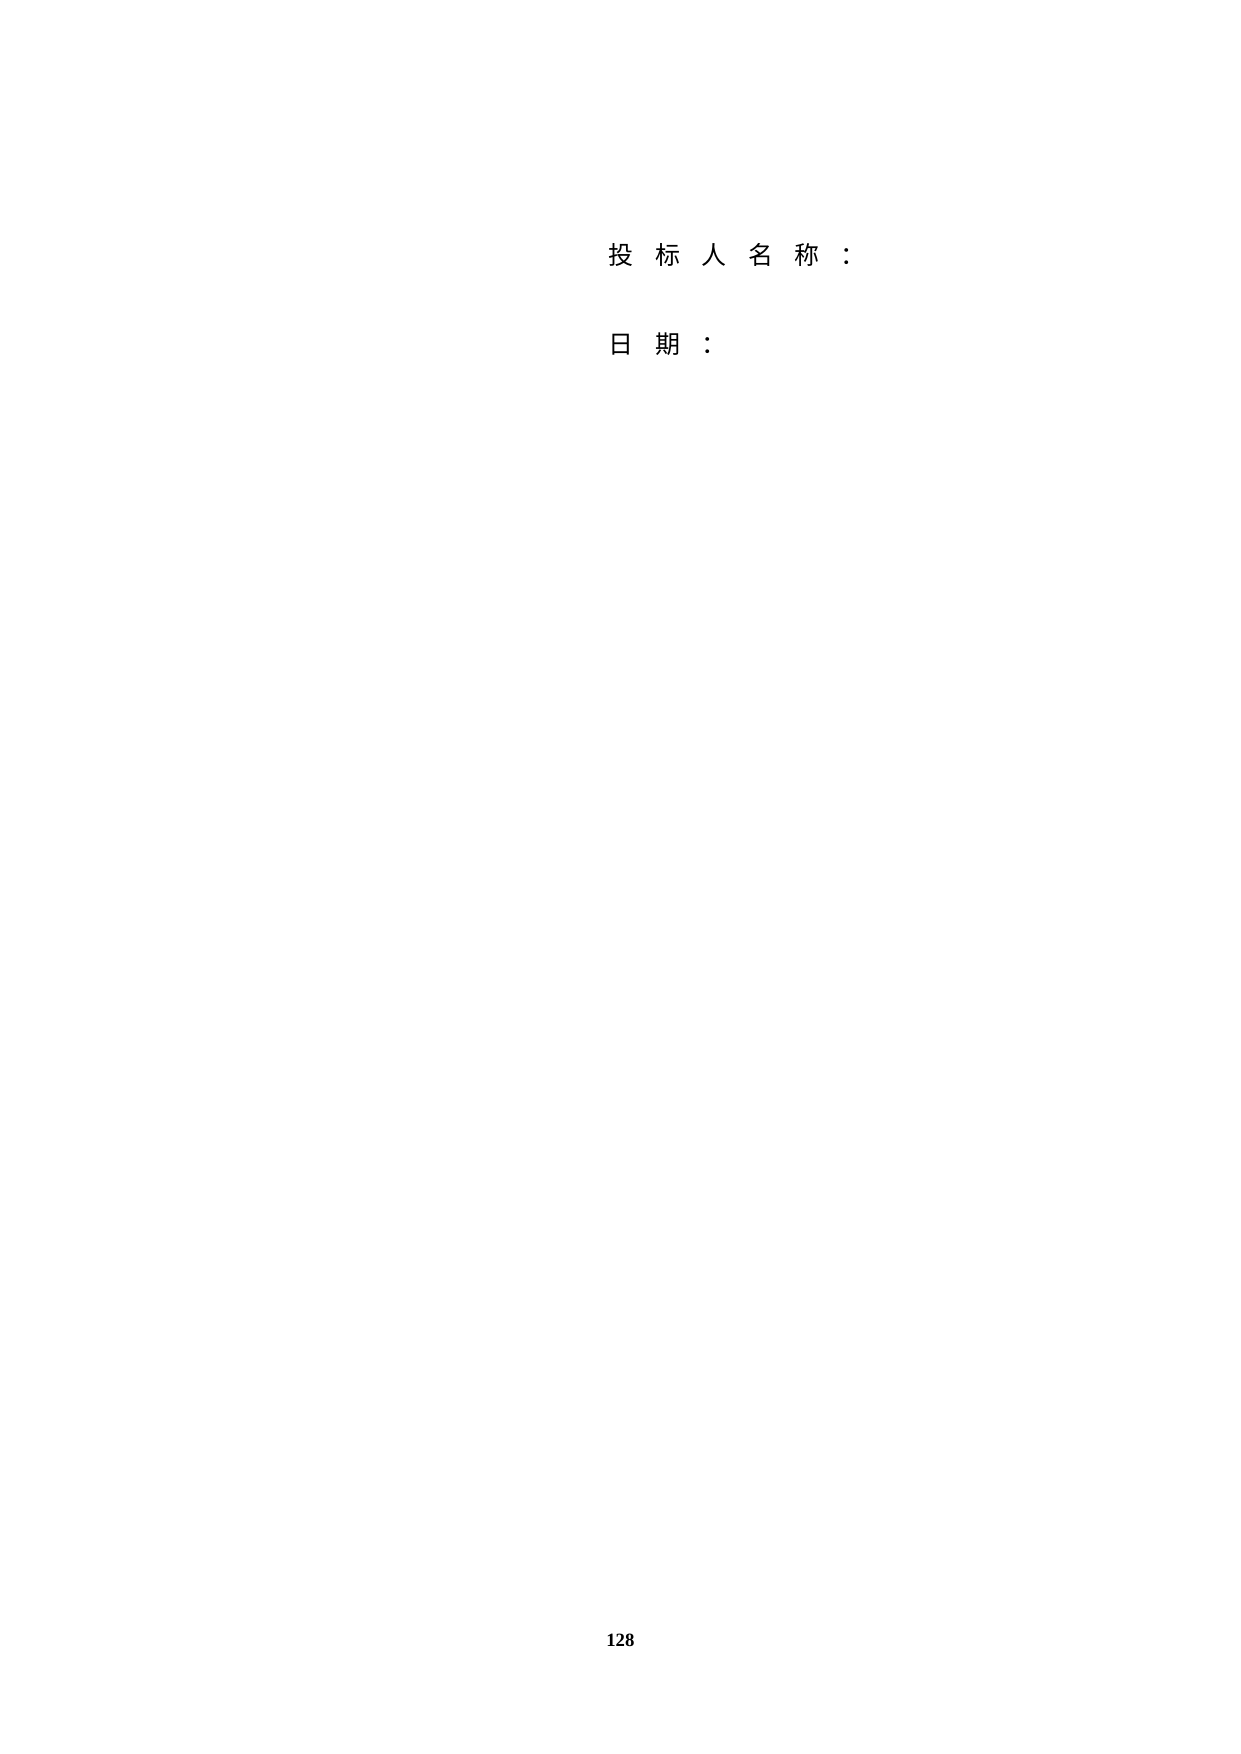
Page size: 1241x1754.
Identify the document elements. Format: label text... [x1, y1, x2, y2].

text 投标人名称： [590, 224, 1050, 283]
text 日期： [590, 313, 1050, 372]
